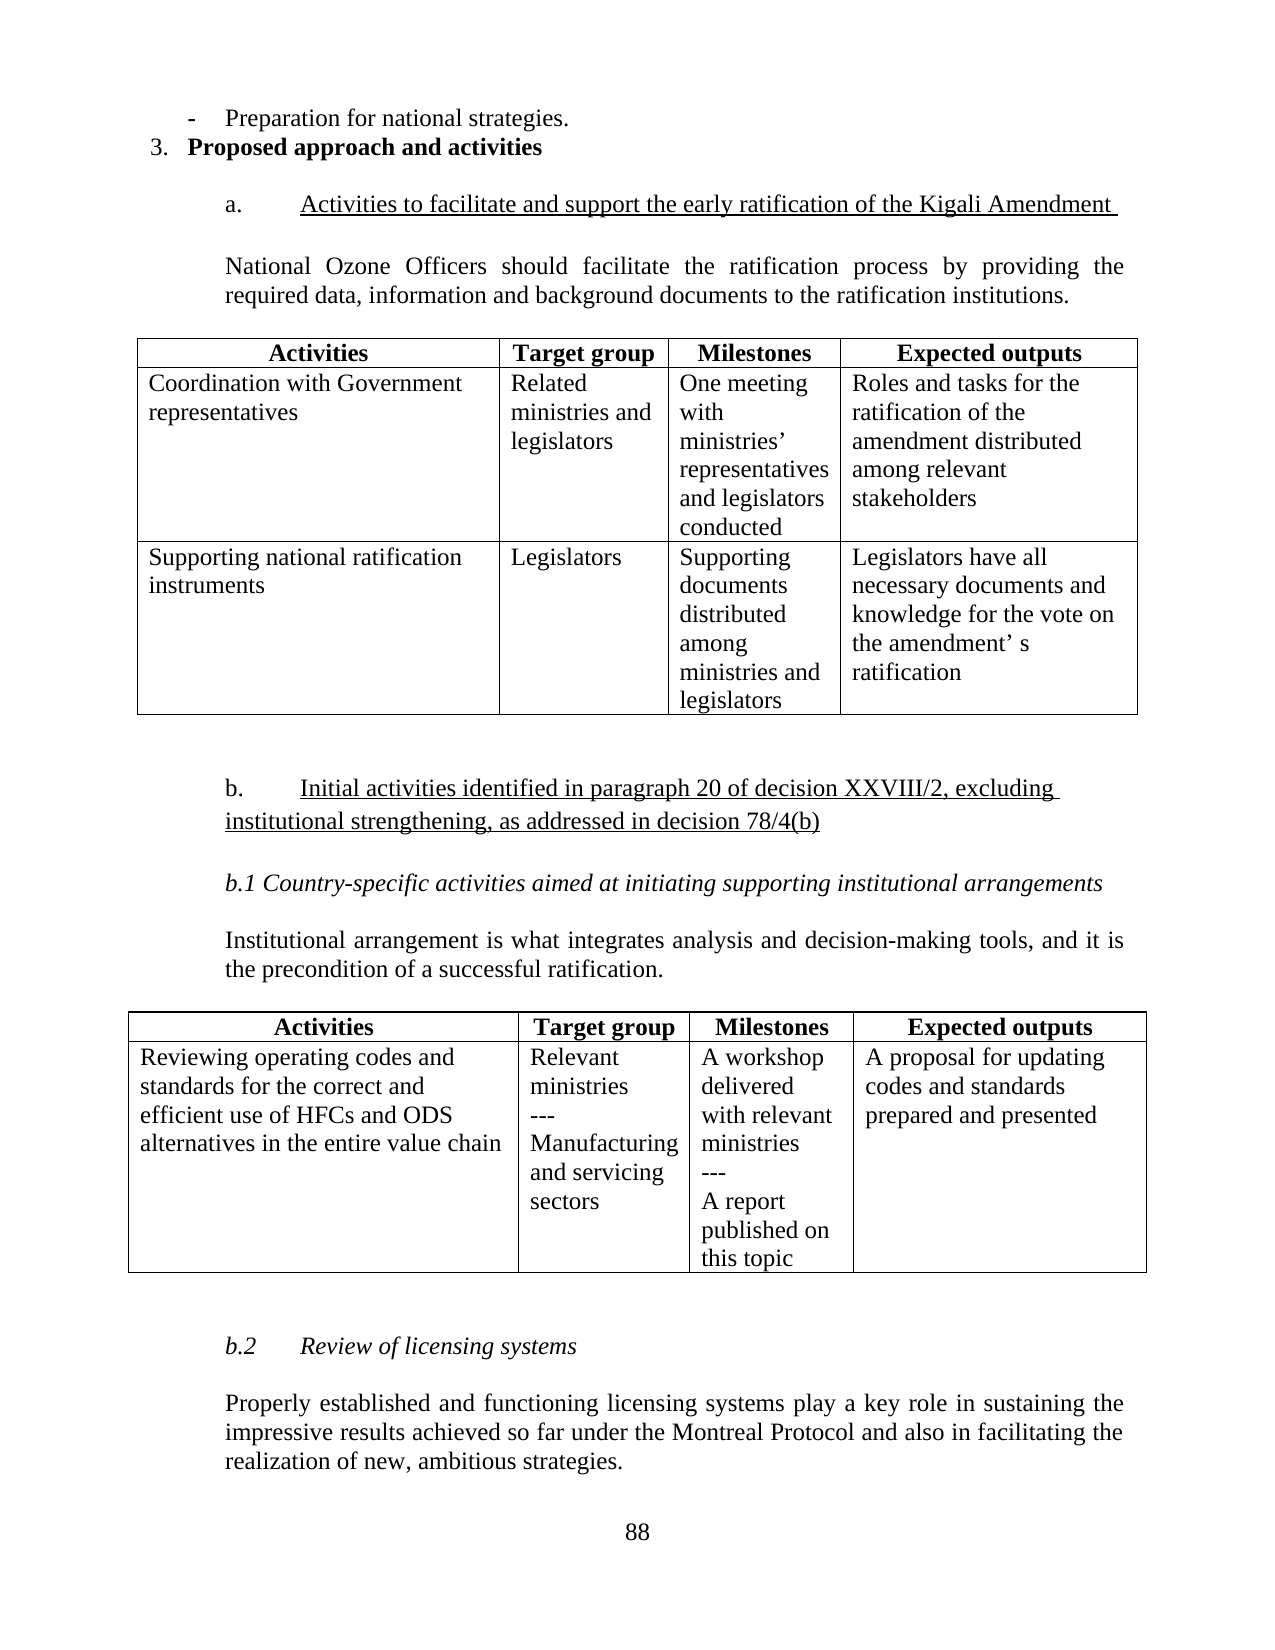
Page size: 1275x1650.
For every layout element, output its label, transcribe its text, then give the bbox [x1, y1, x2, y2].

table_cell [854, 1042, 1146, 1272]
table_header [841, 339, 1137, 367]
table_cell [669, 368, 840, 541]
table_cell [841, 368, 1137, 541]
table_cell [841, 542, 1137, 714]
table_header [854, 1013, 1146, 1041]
list Preparation for national strategies. [187, 103, 1125, 132]
list Activities to facilitate and support the early ratification of the Kigali Amendment [225, 189, 1125, 218]
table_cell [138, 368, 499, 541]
text National Ozone Officers should facilitate the ratification process by providing the required data, information and background documents to the ratification institutions. [225, 251, 1125, 309]
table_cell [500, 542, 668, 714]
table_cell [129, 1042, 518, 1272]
list Initial activities identified in paragraph 20 of decision XXVIII/2, excluding institutional strengthening, as addressed in decision 78/4(b) [225, 773, 1125, 834]
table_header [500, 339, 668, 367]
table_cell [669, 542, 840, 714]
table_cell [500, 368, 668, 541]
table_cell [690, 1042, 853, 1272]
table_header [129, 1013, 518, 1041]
text Properly established and functioning licensing systems play a key role in sustaining the impressive results achieved so far under the Montreal Protocol and also in facilitating the realization of new, ambitious strategies. [225, 1388, 1125, 1474]
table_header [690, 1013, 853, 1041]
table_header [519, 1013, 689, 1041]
list Country-specific activities aimed at initiating supporting institutional arrangements [225, 868, 1125, 896]
list Proposed approach and activities [150, 132, 1125, 161]
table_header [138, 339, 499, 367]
text Institutional arrangement is what integrates analysis and decision-making tools, and it is the precondition of a successful ratification. [225, 925, 1125, 983]
list Review of licensing systems [225, 1331, 1125, 1359]
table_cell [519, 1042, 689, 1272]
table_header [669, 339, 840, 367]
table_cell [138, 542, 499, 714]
